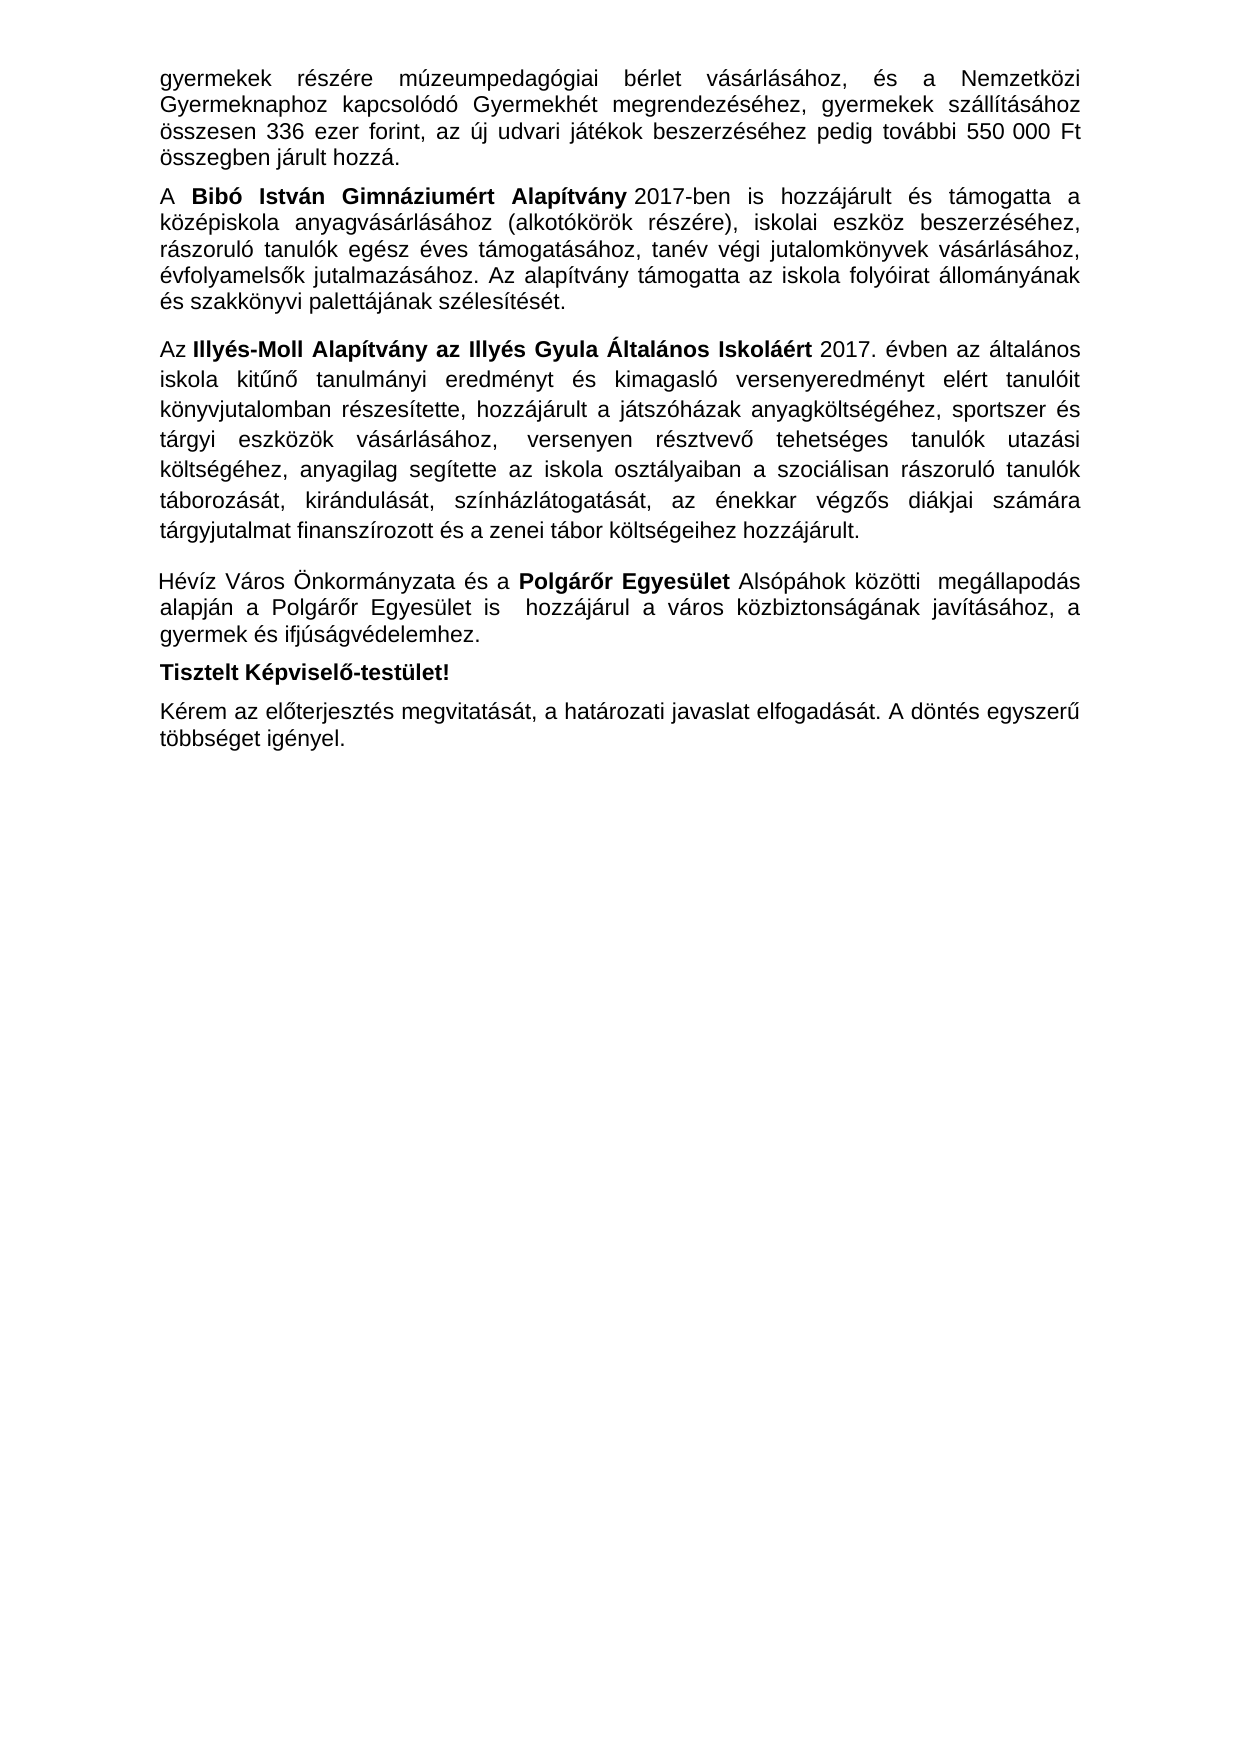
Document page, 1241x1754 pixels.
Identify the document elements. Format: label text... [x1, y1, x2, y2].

text A Bibó István Gimnáziumért Alapítvány 2017-ben is hozzájárult és támogatta a középiskola anyagvásárlásához (alkotókörök részére), iskolai eszköz beszerzéséhez, rászoruló tanulók egész éves támogatásához, tanév végi jutalomkönyvek vásárlásához, évfolyamelsők jutalmazásához. Az alapítvány támogatta az iskola folyóirat állományának és szakkönyvi palettájának szélesítését. [159, 183, 1081, 315]
text Hévíz Város Önkormányzata és a Polgárőr Egyesület Alsópáhok közötti megállapodás alapján a Polgárőr Egyesület is hozzájárul a város közbiztonságának javításához, a gyermek és ifjúságvédelemhez. [158, 568, 1081, 647]
text Tisztelt Képviselő-testület! [159, 659, 1081, 686]
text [159, 65, 1081, 170]
text Az Illyés-Moll Alapítvány az Illyés Gyula Általános Iskoláért 2017. évben az általános iskola kitűnő tanulmányi eredményt és kimagasló versenyeredményt elért tanulóit könyvjutalomban részesítette, hozzájárult a játszóházak anyagköltségéhez, sportszer és tárgyi eszközök vásárlásához, versenyen résztvevő tehetséges tanulók utazási költségéhez, anyagilag segítette az iskola osztályaiban a szociálisan rászoruló tanulók táborozását, kirándulását, színházlátogatását, az énekkar végzős diákjai számára tárgyjutalmat finanszírozott és a zenei tábor költségeihez hozzájárult. [159, 336, 1081, 543]
text Kérem az előterjesztés megvitatását, a határozati javaslat elfogadását. A döntés egyszerű többséget igényel. [159, 698, 1081, 751]
